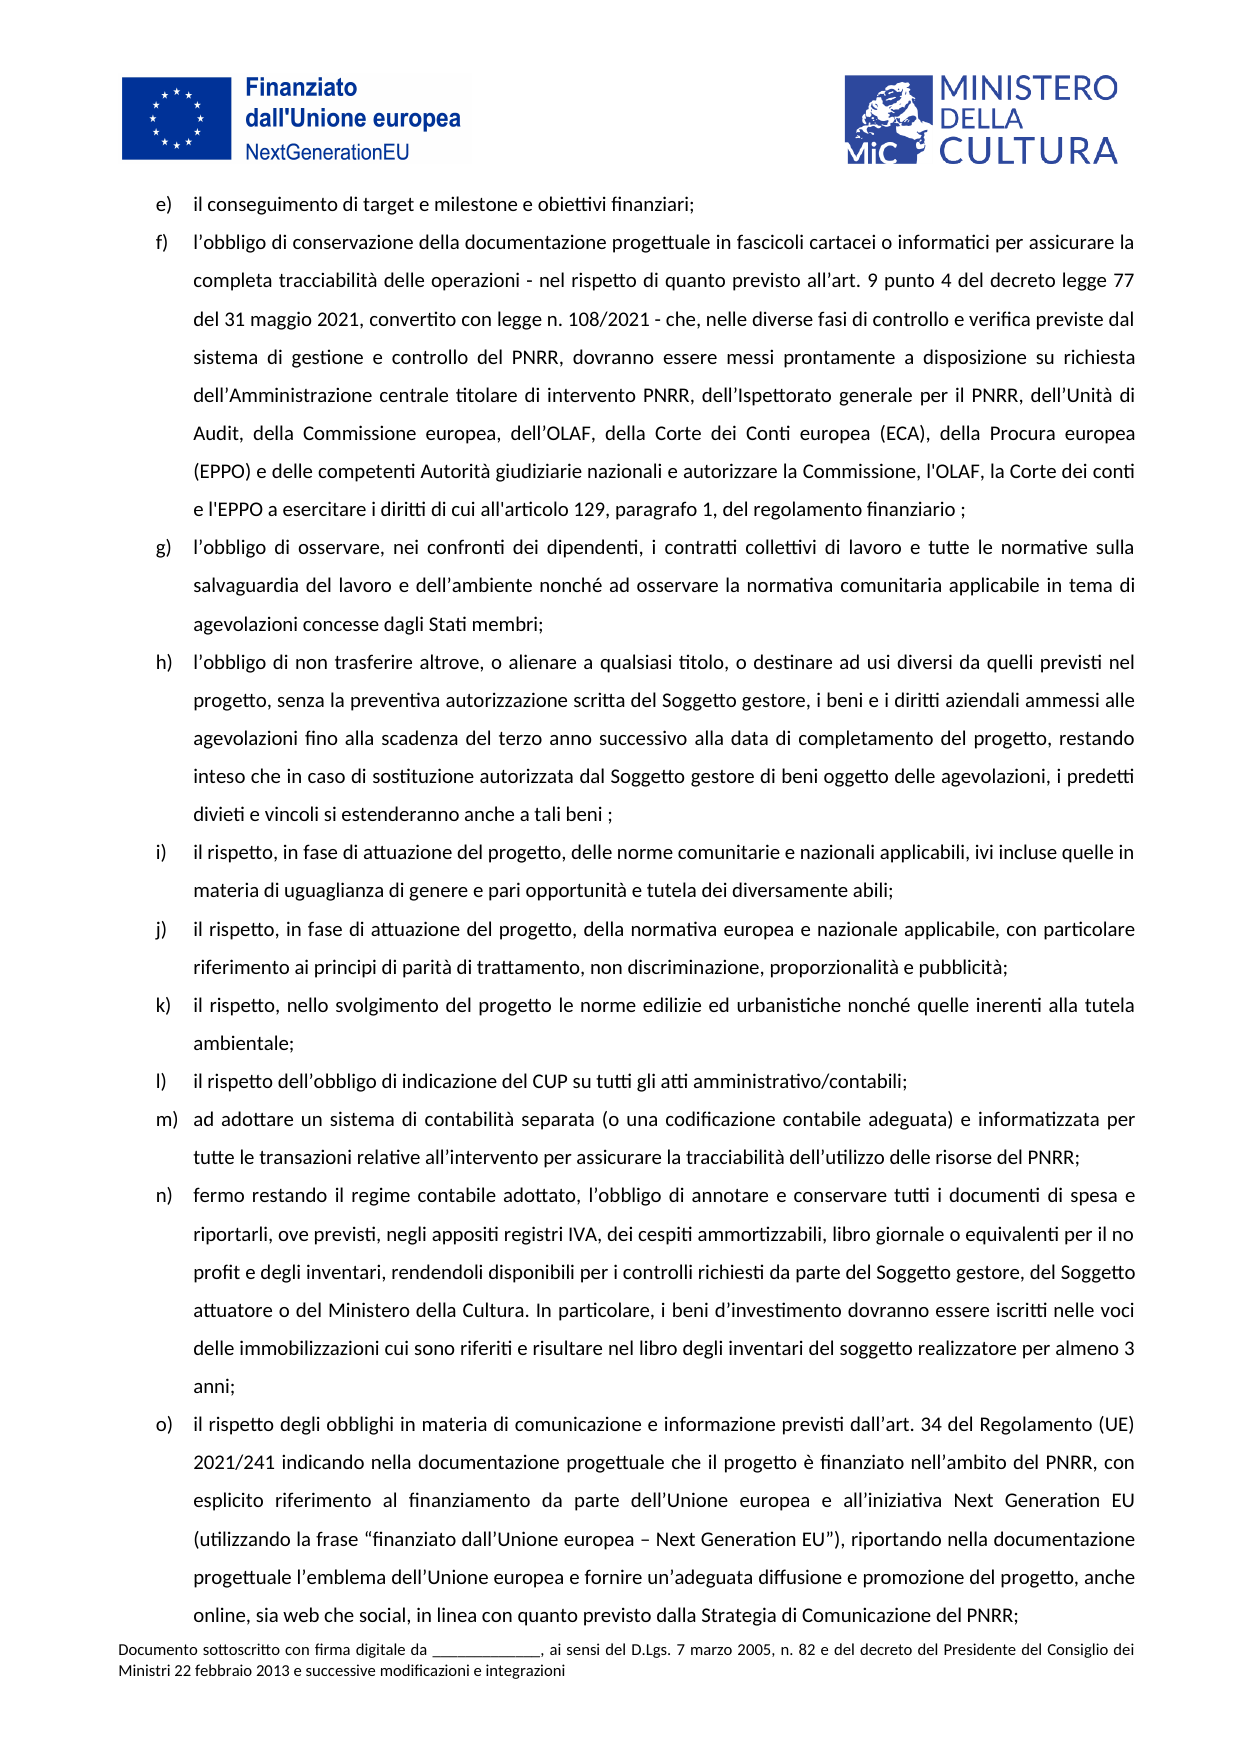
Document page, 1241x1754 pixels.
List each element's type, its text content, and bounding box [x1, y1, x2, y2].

list l’obbligo di non trasferire altrove, o alienare a qualsiasi titolo, o destinare ad usi diversi da quelli previsti nel progetto, senza la preventiva autorizzazione scritta del Soggetto gestore, i beni e i diritti aziendali ammessi alle agevolazioni fino alla scadenza del terzo anno successivo alla data di completamento del progetto, restando inteso che in caso di sostituzione autorizzata dal Soggetto gestore di beni oggetto delle agevolazioni, i predetti divieti e vincoli si estenderanno anche a tali beni ; [156, 649, 1137, 827]
picture [118, 73, 473, 164]
list l’obbligo di conservazione della documentazione progettuale in fascicoli cartacei o informatici per assicurare la completa tracciabilità delle operazioni - nel rispetto di quanto previsto all’art. 9 punto 4 del decreto legge 77 del 31 maggio 2021, convertito con legge n. 108/2021 - che, nelle diverse fasi di controllo e verifica previste dal sistema di gestione e controllo del PNRR, dovranno essere messi prontamente a disposizione su richiesta dell’Amministrazione centrale titolare di intervento PNRR, dell’Ispettorato generale per il PNRR, dell’Unità di Audit, della Commissione europea, dell’OLAF, della Corte dei Conti europea (ECA), della Procura europea (EPPO) e delle competenti Autorità giudiziarie nazionali e autorizzare la Commissione, l'OLAF, la Corte dei conti e l'EPPO a esercitare i diritti di cui all'articolo 129, paragrafo 1, del regolamento finanziario ; [156, 229, 1137, 522]
list il rispetto degli obblighi in materia di comunicazione e informazione previsti dall’art. 34 del Regolamento (UE) 2021/241 indicando nella documentazione progettuale che il progetto è finanziato nell’ambito del PNRR, con esplicito riferimento al finanziamento da parte dell’Unione europea e all’iniziativa Next Generation EU (utilizzando la frase “finanziato dall’Unione europea – Next Generation EU”), riportando nella documentazione progettuale l’emblema dell’Unione europea e fornire un’adeguata diffusione e promozione del progetto, anche online, sia web che social, in linea con quanto previsto dalla Strategia di Comunicazione del PNRR; [156, 1411, 1137, 1627]
list fermo restando il regime contabile adottato, l’obbligo di annotare e conservare tutti i documenti di spesa e riportarli, ove previsti, negli appositi registri IVA, dei cespiti ammortizzabili, libro giornale o equivalenti per il no profit e degli inventari, rendendoli disponibili per i controlli richiesti da parte del Soggetto gestore, del Soggetto attuatore o del Ministero della Cultura. In particolare, i beni d’investimento dovranno essere iscritti nelle voci delle immobilizzazioni cui sono riferiti e risultare nel libro degli inventari del soggetto realizzatore per almeno 3 anni; [156, 1183, 1137, 1399]
list il rispetto, in fase di attuazione del progetto, della normativa europea e nazionale applicabile, con particolare riferimento ai principi di parità di trattamento, non discriminazione, proporzionalità e pubblicità; [156, 916, 1137, 979]
list l’obbligo di osservare, nei confronti dei dipendenti, i contratti collettivi di lavoro e tutte le normative sulla salvaguardia del lavoro e dell’ambiente nonché ad osservare la normativa comunitaria applicabile in tema di agevolazioni concesse dagli Stati membri; [156, 534, 1137, 636]
picture [844, 75, 1118, 164]
list il rispetto, in fase di attuazione del progetto, delle norme comunitarie e nazionali applicabili, ivi incluse quelle in materia di uguaglianza di genere e pari opportunità e tutela dei diversamente abili; [156, 839, 1137, 903]
list il rispetto, nello svolgimento del progetto le norme edilizie ed urbanistiche nonché quelle inerenti alla tutela ambientale; [156, 992, 1137, 1056]
list il rispetto dell’obbligo di indicazione del CUP su tutti gli atti amministrativo/contabili; [156, 1068, 1137, 1094]
list il conseguimento di target e milestone e obiettivi finanziari; [156, 191, 1137, 217]
list ad adottare un sistema di contabilità separata (o una codificazione contabile adeguata) e informatizzata per tutte le transazioni relative all’intervento per assicurare la tracciabilità dell’utilizzo delle risorse del PNRR; [156, 1106, 1137, 1170]
